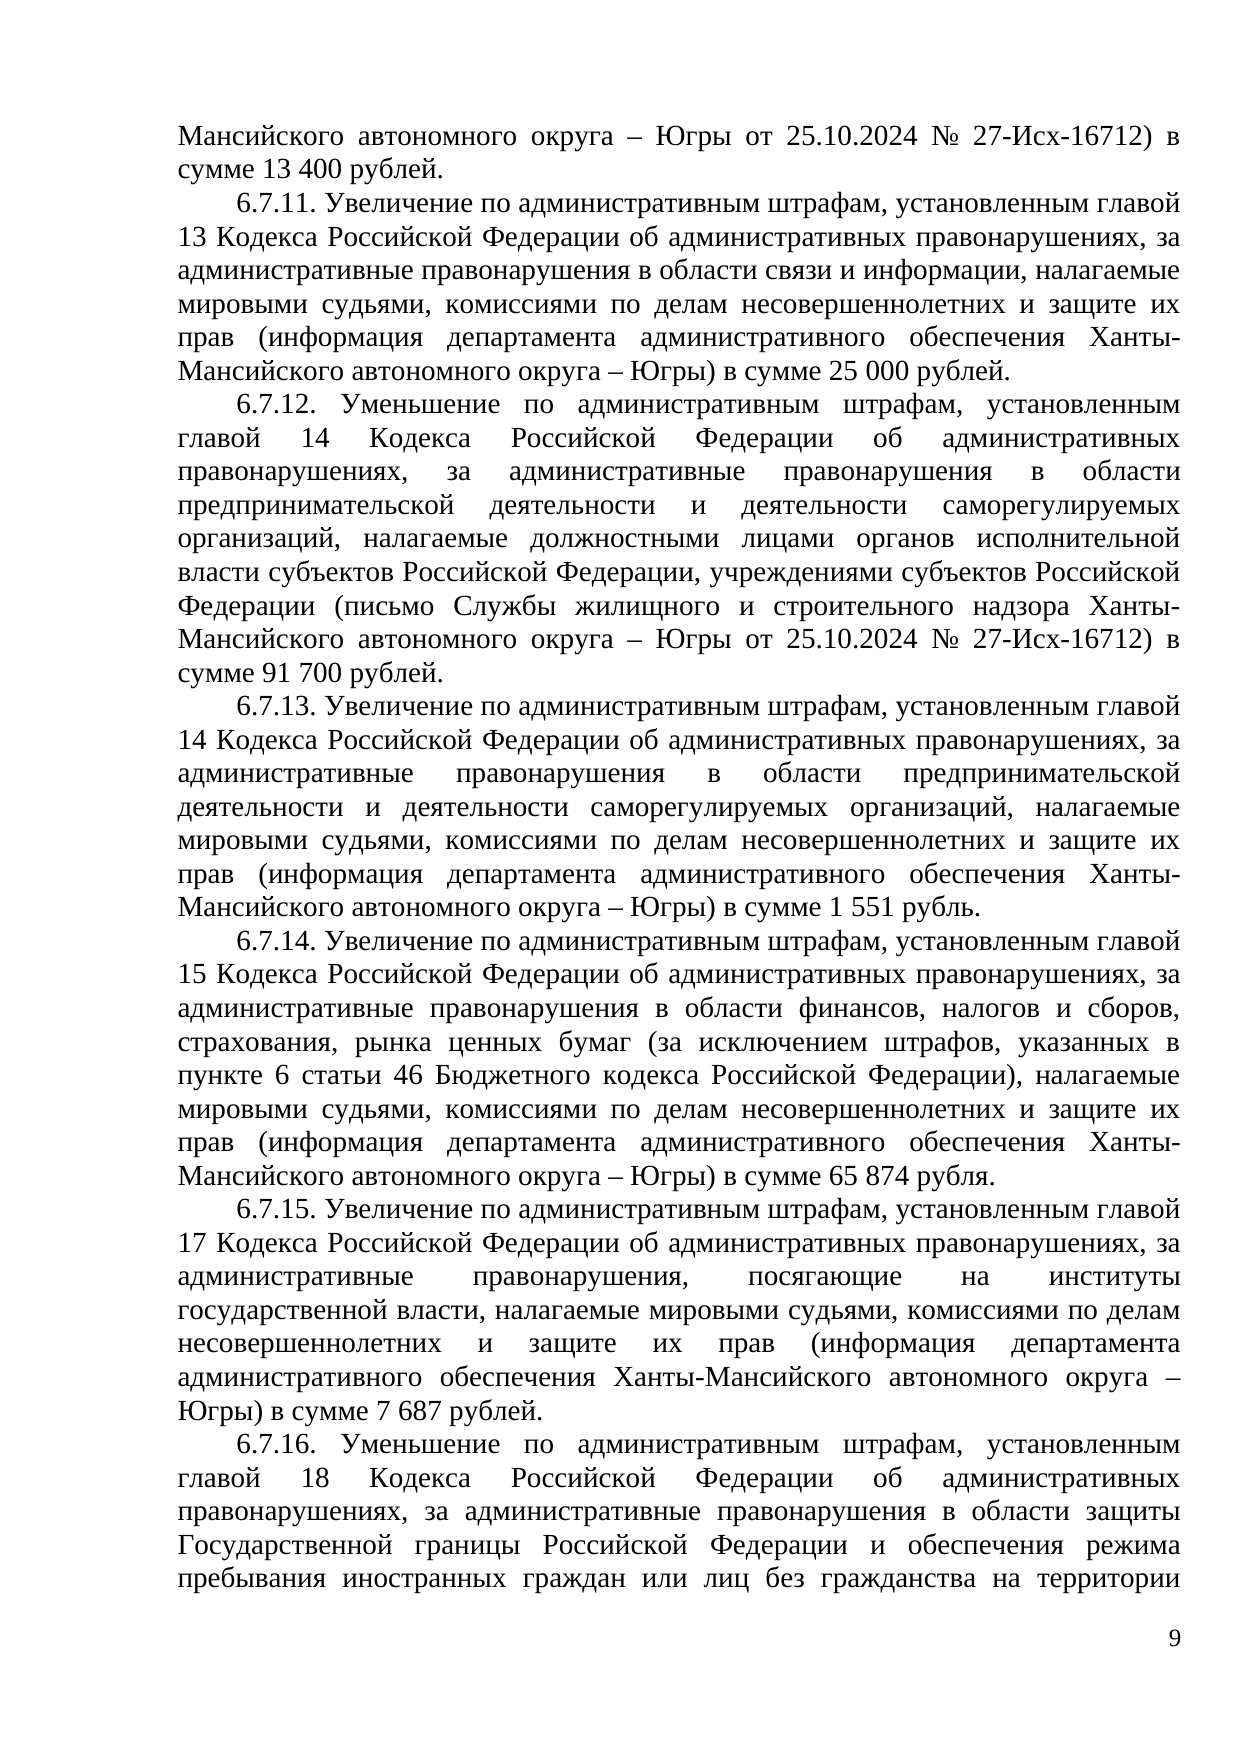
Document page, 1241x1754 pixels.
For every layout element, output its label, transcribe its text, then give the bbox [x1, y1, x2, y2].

text 6.7.14. Увеличение по административным штрафам, установленным главой 15 Кодекса Российской Федерации об административных правонарушениях, за административные правонарушения в области финансов, налогов и сборов, страхования, рынка ценных бумаг (за исключением штрафов, указанных в пункте 6 статьи 46 Бюджетного кодекса Российской Федерации), налагаемые мировыми судьями, комиссиями по делам несовершеннолетних и защите их прав (информация департамента административного обеспечения Ханты-Мансийского автономного округа – Югры) в сумме 65 874 рубля. [177, 923, 1181, 1191]
text 6.7.11. Увеличение по административным штрафам, установленным главой 13 Кодекса Российской Федерации об административных правонарушениях, за административные правонарушения в области связи и информации, налагаемые мировыми судьями, комиссиями по делам несовершеннолетних и защите их прав (информация департамента административного обеспечения Ханты-Мансийского автономного округа – Югры) в сумме 25 000 рублей. [177, 185, 1181, 386]
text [177, 1426, 1181, 1594]
text 6.7.13. Увеличение по административным штрафам, установленным главой 14 Кодекса Российской Федерации об административных правонарушениях, за административные правонарушения в области предпринимательской деятельности и деятельности саморегулируемых организаций, налагаемые мировыми судьями, комиссиями по делам несовершеннолетних и защите их прав (информация департамента административного обеспечения Ханты-Мансийского автономного округа – Югры) в сумме 1 551 рубль. [177, 688, 1181, 923]
text 6.7.15. Увеличение по административным штрафам, установленным главой 17 Кодекса Российской Федерации об административных правонарушениях, за административные правонарушения, посягающие на институты государственной власти, налагаемые мировыми судьями, комиссиями по делам несовершеннолетних и защите их прав (информация департамента административного обеспечения Ханты-Мансийского автономного округа – Югры) в сумме 7 687 рублей. [177, 1191, 1181, 1426]
text 6.7.12. Уменьшение по административным штрафам, установленным главой 14 Кодекса Российской Федерации об административных правонарушениях, за административные правонарушения в области предпринимательской деятельности и деятельности саморегулируемых организаций, налагаемые должностными лицами органов исполнительной власти субъектов Российской Федерации, учреждениями субъектов Российской Федерации (письмо Службы жилищного и строительного надзора Ханты-Мансийского автономного округа – Югры от 25.10.2024 № 27-Исх-16712) в сумме 91 700 рублей. [177, 386, 1181, 688]
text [177, 118, 1181, 185]
